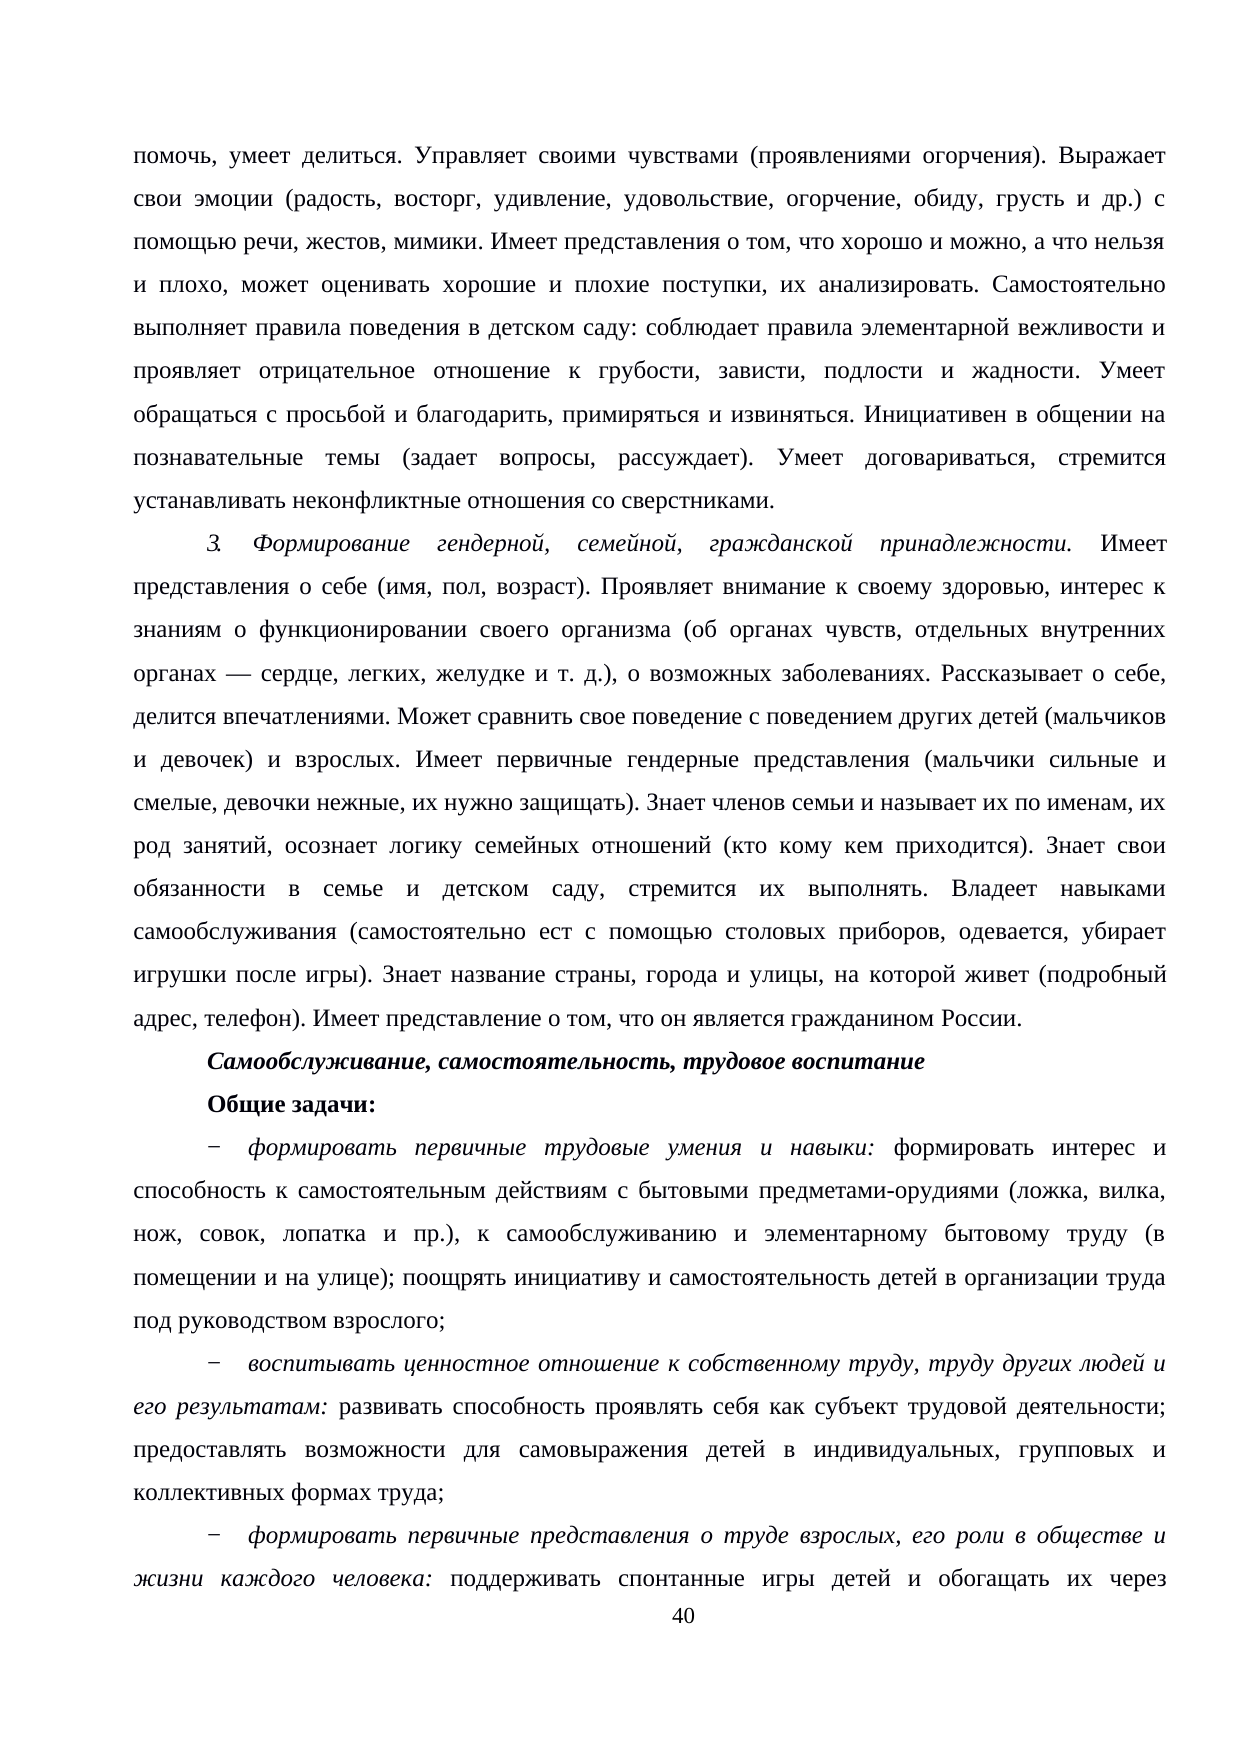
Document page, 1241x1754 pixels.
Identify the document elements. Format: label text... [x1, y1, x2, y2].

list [133, 1520, 1167, 1592]
list формировать первичные трудовые умения и навыки: формировать интерес и способность к самостоятельным действиям с бытовыми предметами-орудиями (ложка, вилка, нож, совок, лопатка и пр.), к самообслуживанию и элементарному бытовому труду (в помещении и на улице); поощрять инициативу и самостоятельность детей в организации труда под руководством взрослого; [133, 1132, 1167, 1333]
text Самообслуживание, самостоятельность, трудовое воспитание [207, 1046, 1194, 1074]
list воспитывать ценностное отношение к собственному труду, труду других людей и его результатам: развивать способность проявлять себя как субъект трудовой деятельности; предоставлять возможности для самовыражения детей в индивидуальных, групповых и коллективных формах труда; [133, 1348, 1167, 1506]
text Общие задачи: [207, 1089, 1194, 1118]
list Формирование гендерной, семейной, гражданской принадлежности. Имеет представления о себе (имя, пол, возраст). Проявляет внимание к своему здоровью, интерес к знаниям о функционировании своего организма (об органах чувств, отдельных внутренних органах — сердце, легких, желудке и т. д.), о возможных заболеваниях. Рассказывает о себе, делится впечатлениями. Может сравнить свое поведение с поведением других детей (мальчиков и девочек) и взрослых. Имеет первичные гендерные представления (мальчики сильные и смелые, девочки нежные, их нужно защищать). Знает членов семьи и называет их по именам, их род занятий, осознает логику семейных отношений (кто кому кем приходится). Знает свои обязанности в семье и детском саду, стремится их выполнять. Владеет навыками самообслуживания (самостоятельно ест с помощью столовых приборов, одевается, убирает игрушки после игры). Знает название страны, города и улицы, на которой живет (подробный адрес, телефон). Имеет представление о том, что он является гражданином России. [133, 528, 1167, 1031]
text помочь, умеет делиться. Управляет своими чувствами (проявлениями огорчения). Выражает свои эмоции (радость, восторг, удивление, удовольствие, огорчение, обиду, грусть и др.) с помощью речи, жестов, мимики. Имеет представления о том, что хорошо и можно, а что нельзя и плохо, может оценивать хорошие и плохие поступки, их анализировать. Самостоятельно выполняет правила поведения в детском саду: соблюдает правила элементарной вежливости и проявляет отрицательное отношение к грубости, зависти, подлости и жадности. Умеет обращаться с просьбой и благодарить, примиряться и извиняться. Инициативен в общении на познавательные темы (задает вопросы, рассуждает). Умеет договариваться, стремится устанавливать неконфликтные отношения со сверстниками. [133, 140, 1166, 514]
